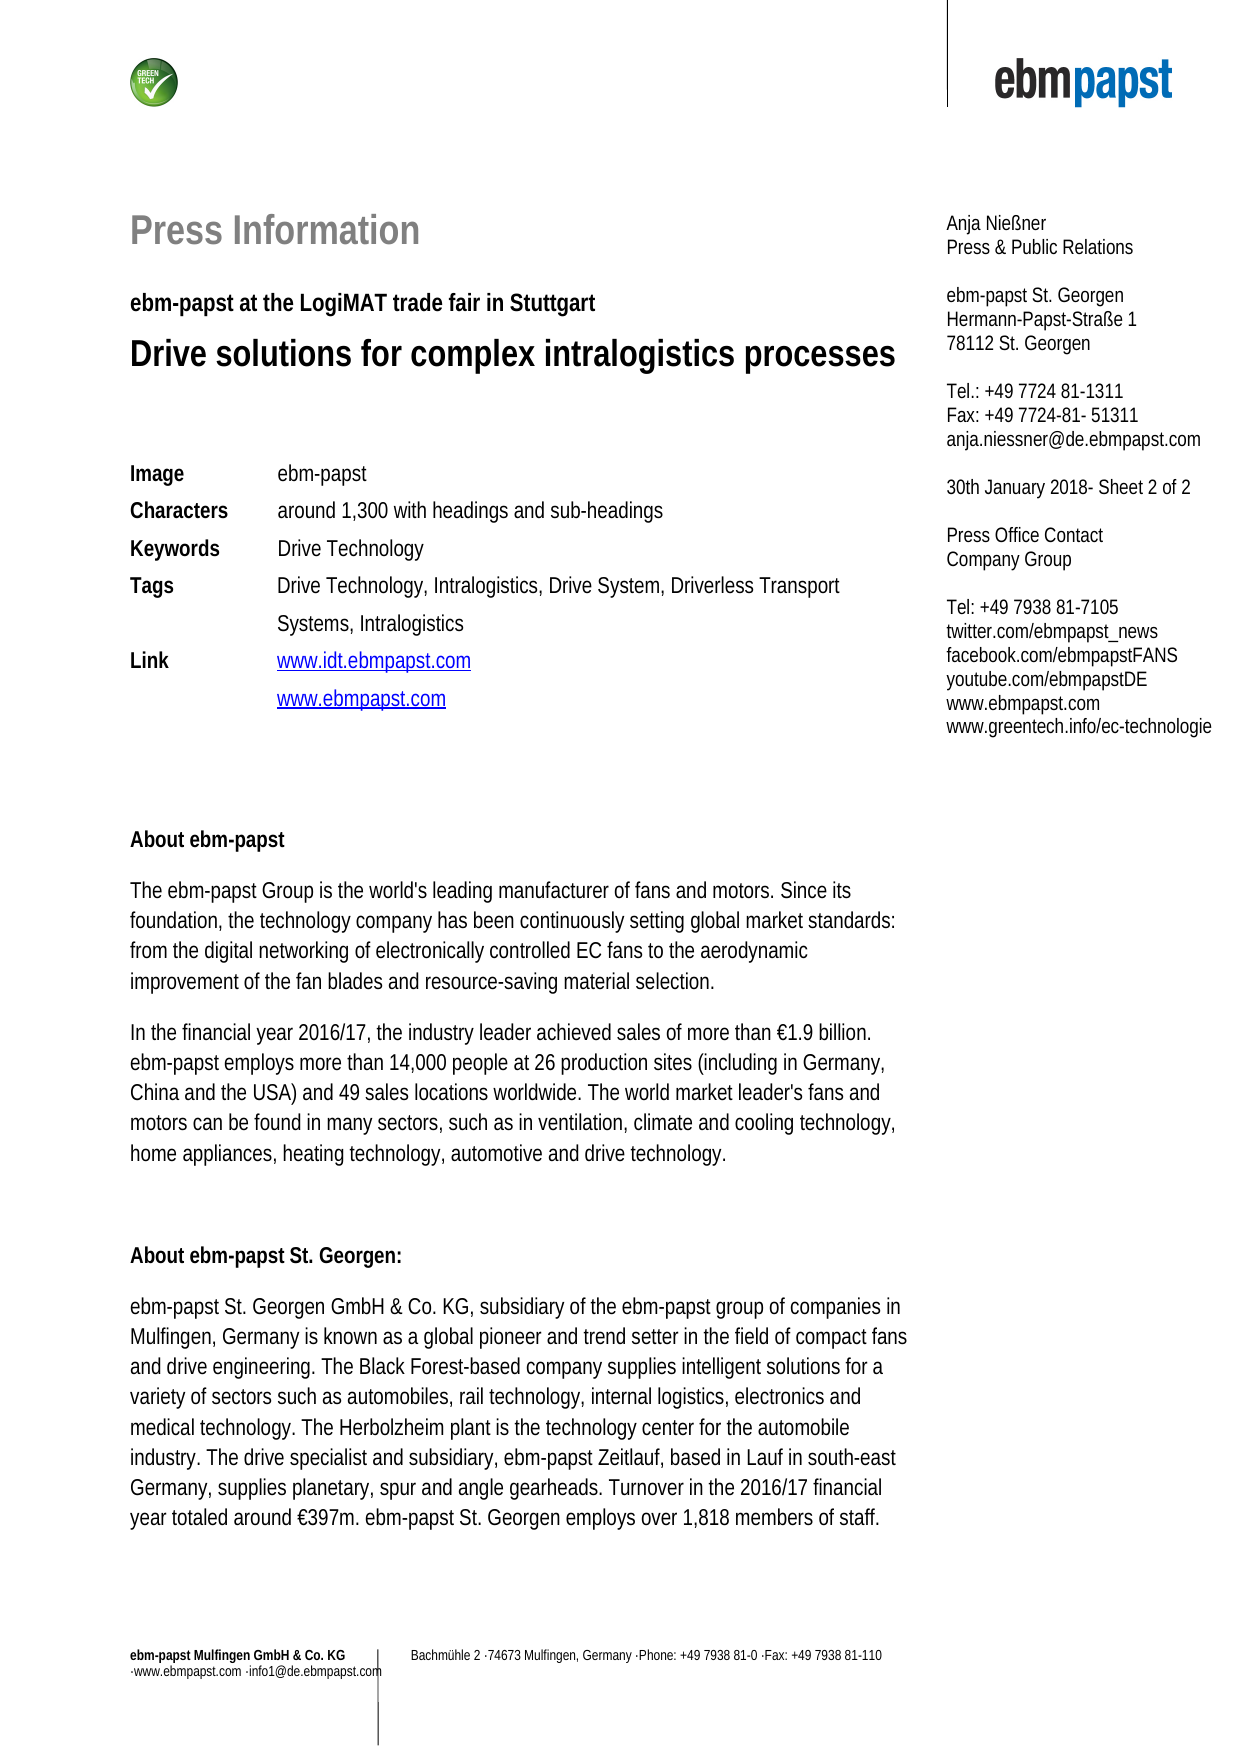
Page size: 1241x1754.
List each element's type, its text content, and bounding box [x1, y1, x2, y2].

text Tags Drive Technology, Intralogistics, Drive System, Driverless Transport Systems, Intralogistics [130, 563, 912, 638]
picture [126, 55, 182, 111]
text www.ebmpapst.com [277, 676, 912, 713]
text Image ebm-papst [130, 451, 912, 488]
text About ebm-papst [130, 826, 912, 852]
picture [994, 57, 1173, 109]
text In the financial year 2016/17, the industry leader achieved sales of more than €1.9 billion. ebm-papst employs more than 14,000 people at 26 production sites (including in Germany, China and the USA) and 49 sales locations worldwide. The world market leader's fans and motors can be found in many sectors, such as in ventilation, climate and cooling technology, home appliances, heating technology, automotive and drive technology. [130, 1019, 912, 1166]
text Characters around 1,300 with headings and sub-headings [130, 488, 912, 526]
text Link www.idt.ebmpapst.com [130, 638, 912, 676]
text Keywords Drive Technology [130, 526, 912, 563]
text ebm-papst St. Georgen GmbH & Co. KG, subsidiary of the ebm-papst group of companies in Mulfingen, Germany is known as a global pioneer and trend setter in the field of compact fans and drive engineering. The Black Forest-based company supplies intelligent solutions for a variety of sectors such as automobiles, rail technology, internal logistics, electronics and medical technology. The Herbolzheim plant is the technology center for the automobile industry. The drive specialist and subsidiary, ebm-papst Zeitlauf, based in Lauf in south-east Germany, supplies planetary, spur and angle gearheads. Turnover in the 2016/17 financial year totaled around €397m. ebm-papst St. Georgen employs over 1,818 members of staff. [130, 1293, 916, 1531]
text About ebm-papst St. Georgen: [130, 1242, 912, 1268]
text The ebm-papst Group is the world's leading manufacturer of fans and motors. Since its foundation, the technology company has been continuously setting global market standards: from the digital networking of electronically controlled EC fans to the aerodynamic improvement of the fan blades and resource-saving material selection. [130, 877, 912, 994]
